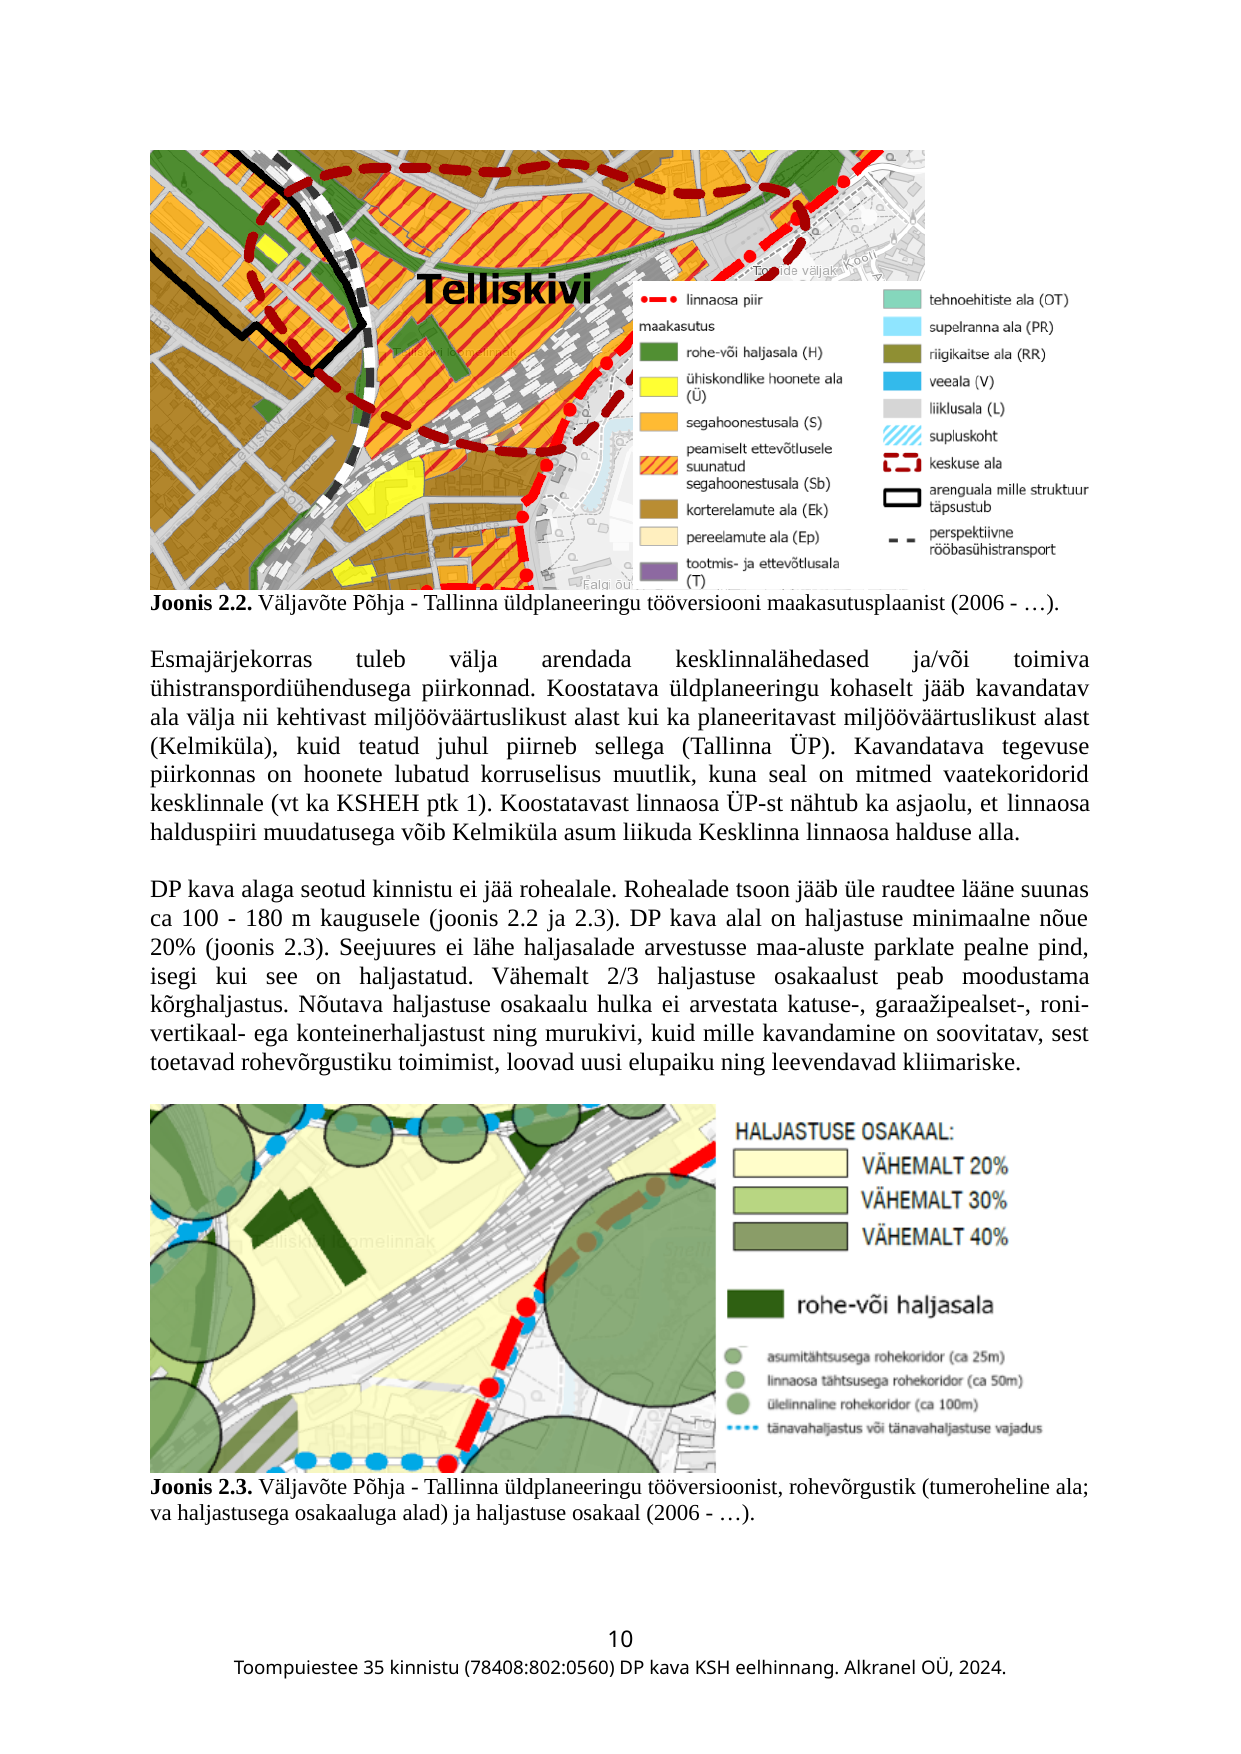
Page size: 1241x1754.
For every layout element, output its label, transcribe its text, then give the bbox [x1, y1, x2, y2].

text Esmajärjekorras tuleb välja arendada kesklinnalähedased ja/või toimiva ühistranspordiühendusega piirkonnad. Koostatava üldplaneeringu kohaselt jääb kavandatav ala välja nii kehtivast miljööväärtuslikust alast kui ka planeeritavast miljööväärtuslikust alast (Kelmiküla), kuid teatud juhul piirneb sellega (Tallinna ÜP). Kavandatava tegevuse piirkonnas on hoonete lubatud korruselisus muutlik, kuna seal on mitmed vaatekoridorid kesklinnale (vt ka KSHEH ptk 1). Koostatavast linnaosa ÜP-st nähtub ka asjaolu, et linnaosa halduspiiri muudatusega võib Kelmiküla asum liikuda Kesklinna linnaosa halduse alla. [150, 644, 1090, 846]
text DP kava alaga seotud kinnistu ei jää rohealale. Rohealade tsoon jääb üle raudtee lääne suunas ca 100 - 180 m kaugusele (joonis 2.2 ja 2.3). DP kava alal on haljastuse minimaalne nõue 20% (joonis 2.3). Seejuures ei lähe haljasalade arvestusse maa-aluste parklate pealne pind, isegi kui see on haljastatud. Vähemalt 2/3 haljastuse osakaalust peab moodustama kõrghaljastus. Nõutava haljastuse osakaalu hulka ei arvestata katuse-, garaažipealset-, roni-vertikaal- ega konteinerhaljastust ning murukivi, kuid mille kavandamine on soovitatav, sest toetavad rohevõrgustiku toimimist, loovad uusi elupaiku ning leevendavad kliimariske. [150, 874, 1090, 1076]
picture [150, 1104, 1046, 1473]
text Joonis 2.3. Väljavõte Põhja - Tallinna üldplaneeringu tööversioonist, rohevõrgustik (tumeroheline ala; va haljastusega osakaaluga alad) ja haljastuse osakaal (2006 - …). [150, 1473, 1090, 1525]
text Joonis 2.2. Väljavõte Põhja - Tallinna üldplaneeringu tööversiooni maakasutusplaanist (2006 - …). [150, 590, 1090, 616]
picture [150, 150, 1091, 590]
